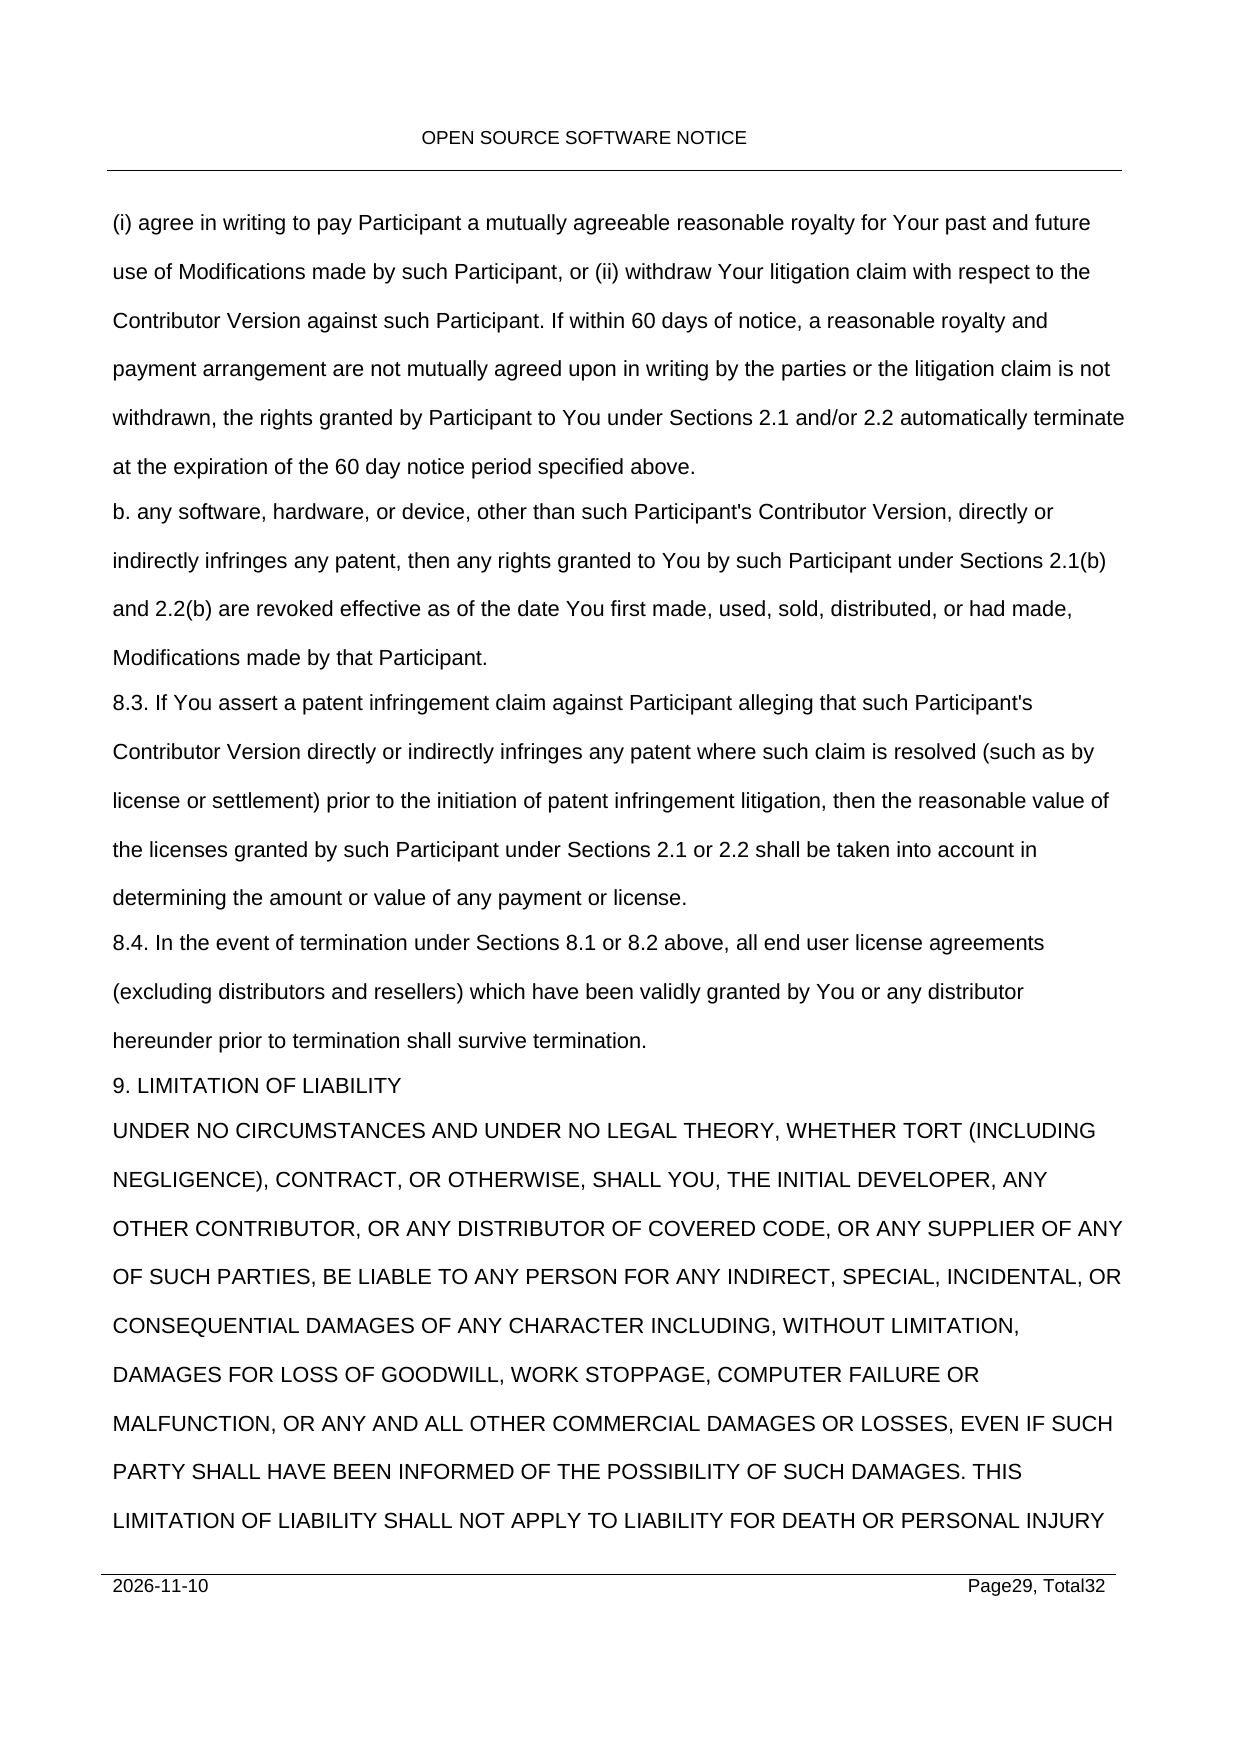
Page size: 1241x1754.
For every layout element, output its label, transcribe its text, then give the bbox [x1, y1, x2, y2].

text 8.3. If You assert a patent infringement claim against Participant alleging that such Participant's Contributor Version directly or indirectly infringes any patent where such claim is resolved (such as by license or settlement) prior to the initiation of patent infringement litigation, then the reasonable value of the licenses granted by such Participant under Sections 2.1 or 2.2 shall be taken into account in determining the amount or value of any payment or license. [112, 687, 1128, 914]
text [112, 206, 1128, 483]
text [112, 1114, 1128, 1537]
text 8.4. In the event of termination under Sections 8.1 or 8.2 above, all end user license agreements (excluding distributors and resellers) which have been validly granted by You or any distributor hereunder prior to termination shall survive termination. [112, 927, 1128, 1057]
text b. any software, hardware, or device, other than such Participant's Contributor Version, directly or indirectly infringes any patent, then any rights granted to You by such Participant under Sections 2.1(b) and 2.2(b) are revoked effective as of the date You first made, used, sold, distributed, or had made, Modifications made by that Participant. [112, 495, 1128, 674]
text 9. LIMITATION OF LIABILITY [112, 1069, 1128, 1102]
